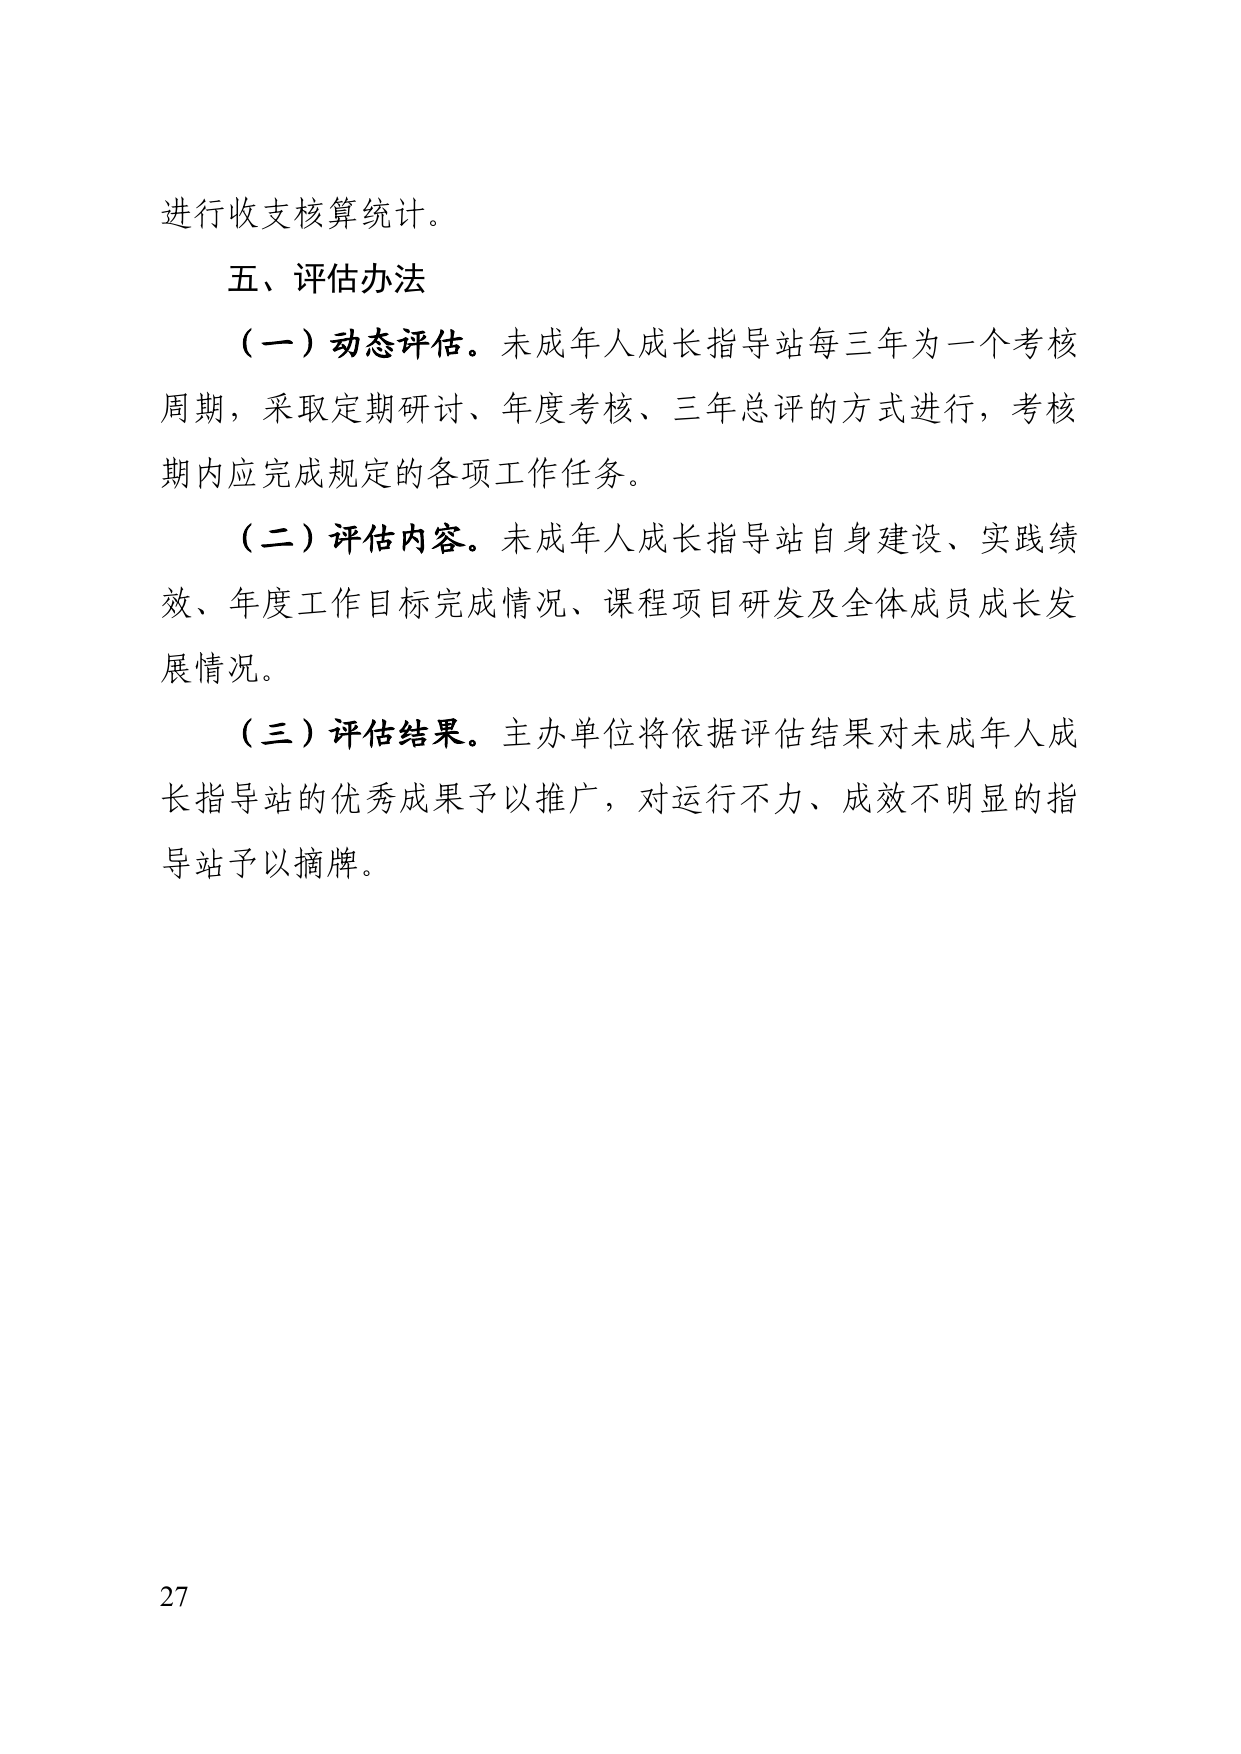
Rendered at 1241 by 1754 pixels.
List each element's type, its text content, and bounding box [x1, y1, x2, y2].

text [159, 178, 1081, 243]
text 五、评估办法 [159, 243, 1081, 308]
text （三）评估结果。主办单位将依据评估结果对未成年人成长指导站的优秀成果予以推广，对运行不力、成效不明显的指导站予以摘牌。 [159, 698, 1081, 893]
text （一）动态评估。未成年人成长指导站每三年为一个考核周期，采取定期研讨、年度考核、三年总评的方式进行，考核期内应完成规定的各项工作任务。 [159, 308, 1081, 503]
text （二）评估内容。未成年人成长指导站自身建设、实践绩效、年度工作目标完成情况、课程项目研发及全体成员成长发展情况。 [159, 503, 1081, 698]
